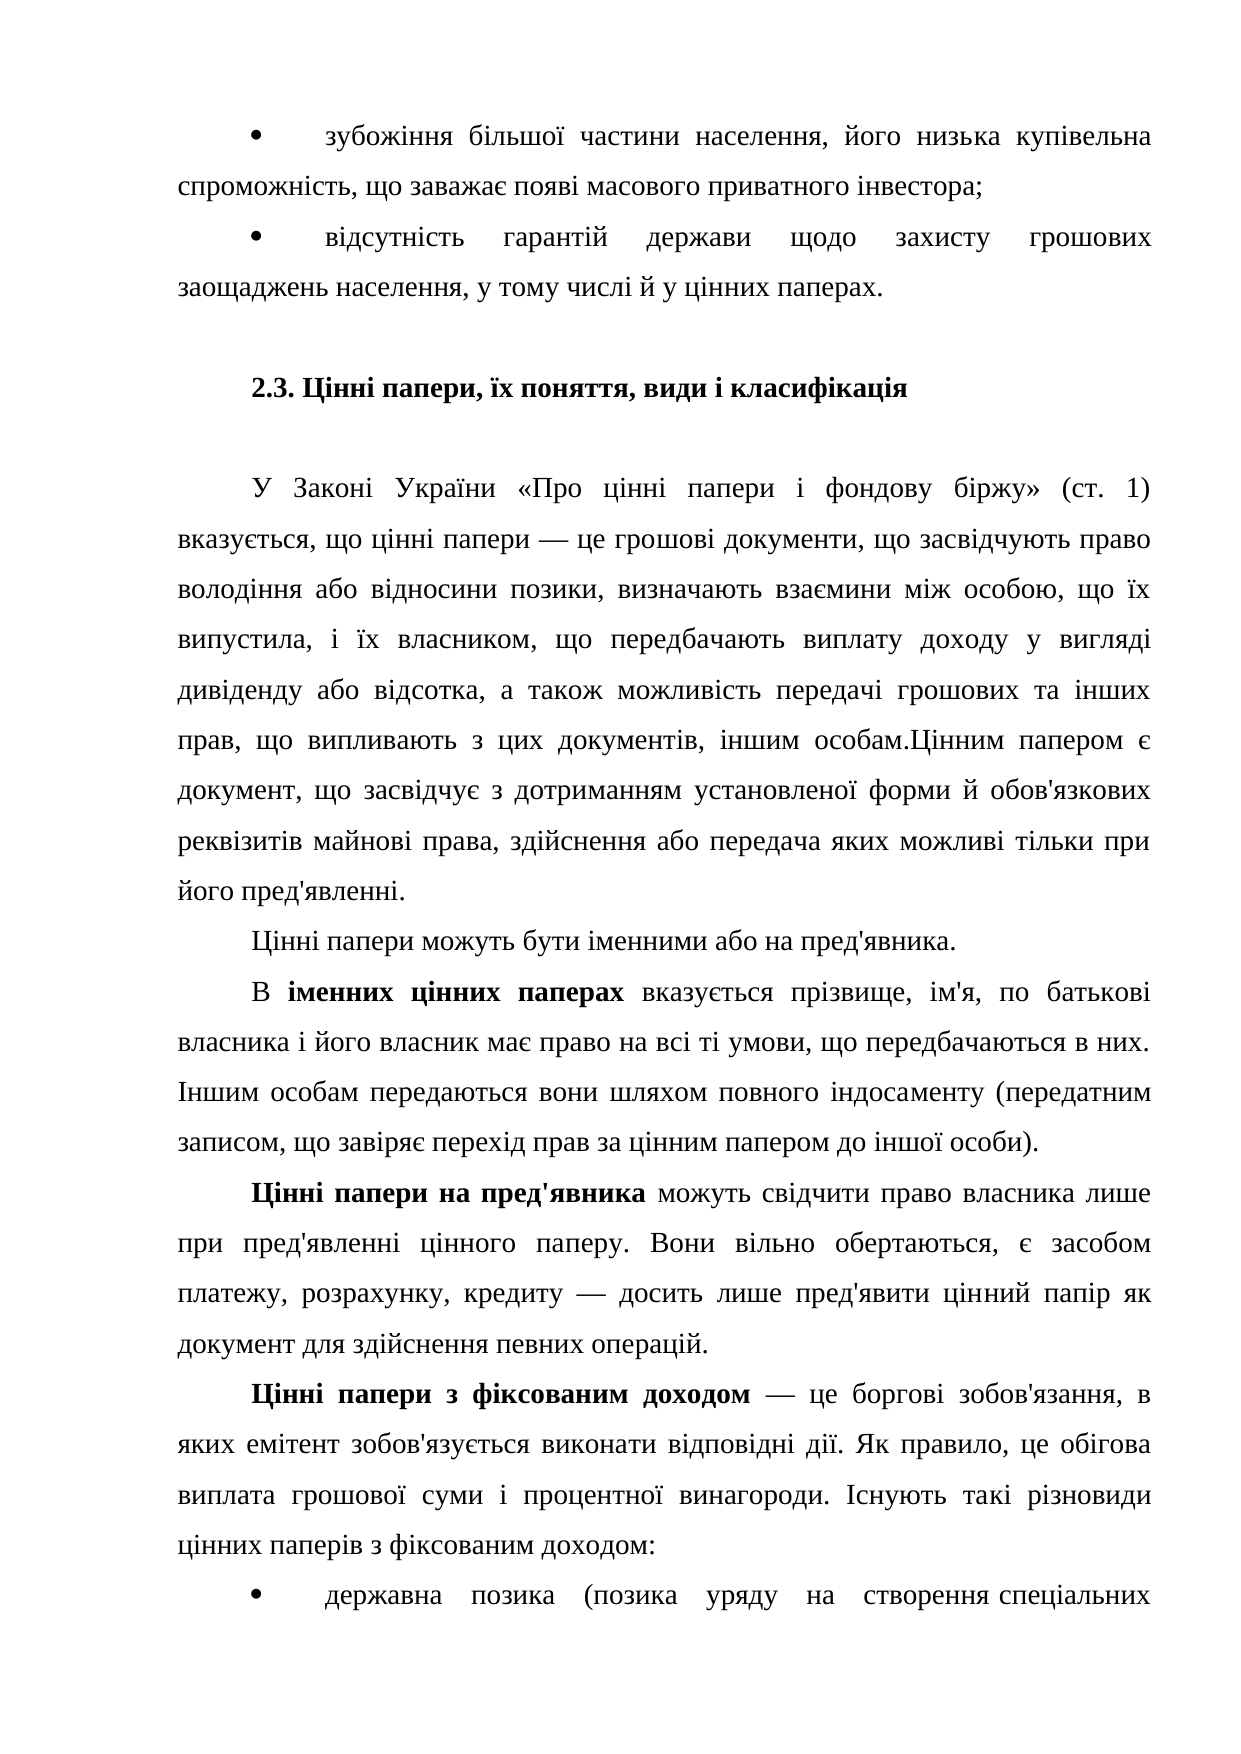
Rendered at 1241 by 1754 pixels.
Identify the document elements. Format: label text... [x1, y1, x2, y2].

text Цінні папери з фіксованим доходом — це боргові зобов'язання, в яких емітент зобов'язується виконати відповідні дії. Як правило, це обігова виплата грошової суми і процентної винагороди. Існують такі різновиди цінних паперів з фіксованим доходом: [177, 1376, 1152, 1561]
text У Законі України «Про цінні папери і фондову біржу» (ст. 1) вказується, що цінні папери — це грошові документи, що засвідчують право володіння або відносини позики, визначають взаємини між особою, що їх випустила, і їх власником, що передбачають виплату доходу у вигляді дивіденду або відсотка, а також можливість передачі грошових та інших прав, що випливають з цих документів, іншим особам.Цінним папером є документ, що засвідчує з дотриманням установленої форми й обов'язкових реквізитів майнові права, здійснення або передача яких можливі тільки при його пред'явленні. [177, 471, 1152, 907]
text 2.3. Цінні папери, їх поняття, види і класифікація [177, 370, 1152, 403]
text Цінні папери можуть бути іменними або на пред'явника. [177, 923, 1152, 957]
list зубожіння більшої частини населення, його низька купівельна спроможність, що заважає появі масового приватного інвестора; [177, 118, 1152, 202]
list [177, 1577, 1152, 1611]
list відсутність гарантій держави щодо захисту грошових заощаджень населення, у тому числі й у цінних паперах. [177, 219, 1152, 303]
text Цінні папери на пред'явника можуть свідчити право власника лише при пред'явленні цінного паперу. Вони вільно обертаються, є засобом платежу, розрахунку, кредиту — досить лише пред'явити цінний папір як документ для здійснення певних операцій. [177, 1175, 1152, 1359]
text В іменних цінних паперах вказується прізвище, ім'я, по батькові власника і його власник має право на всі ті умови, що передбачаються в них. Іншим особам передаються вони шляхом повного індосаменту (передатним записом, що завіряє перехід прав за цінним папером до іншої особи). [177, 974, 1152, 1158]
